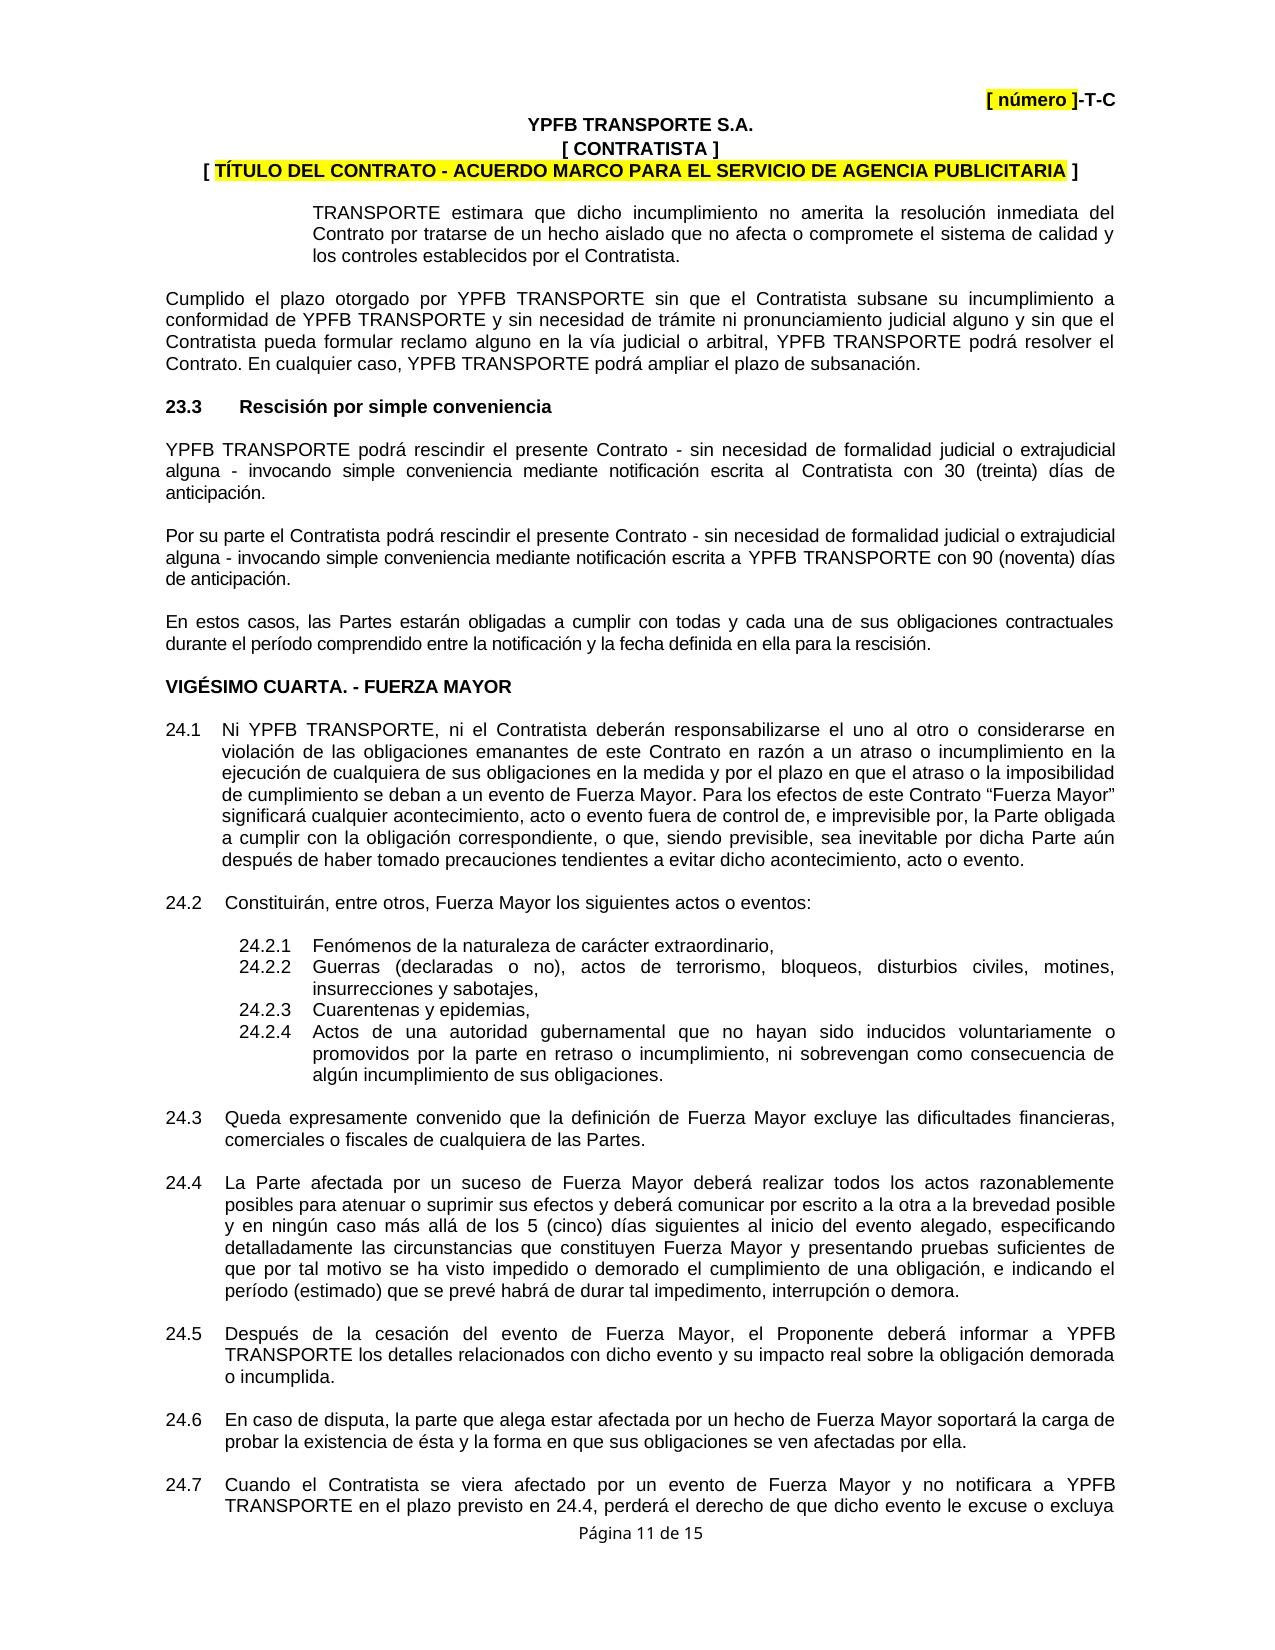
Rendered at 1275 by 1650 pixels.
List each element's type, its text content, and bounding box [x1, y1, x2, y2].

text 24.2.2 Guerras (declaradas o no), actos de terrorismo, bloqueos, disturbios civiles, motines, insurrecciones y sabotajes, [239, 956, 1116, 999]
text VIGÉSIMO cuarta. - Fuerza Mayor [165, 676, 1116, 697]
text Cumplido el plazo otorgado por YPFB TRANSPORTE sin que el Contratista subsane su incumplimiento a conformidad de YPFB TRANSPORTE y sin necesidad de trámite ni pronunciamiento judicial alguno y sin que el Contratista pueda formular reclamo alguno en la vía judicial o arbitral, YPFB TRANSPORTE podrá resolver el Contrato. En cualquier caso, YPFB TRANSPORTE podrá ampliar el plazo de subsanación. [165, 288, 1116, 374]
text 23.3 Rescisión por simple conveniencia [165, 396, 1116, 417]
text 24.2.3 Cuarentenas y epidemias, [239, 999, 1116, 1021]
text 24.6 En caso de disputa, la parte que alega estar afectada por un hecho de Fuerza Mayor soportará la carga de probar la existencia de ésta y la forma en que sus obligaciones se ven afectadas por ella. [165, 1409, 1116, 1452]
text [165, 1474, 1116, 1517]
text 24.5 Después de la cesación del evento de Fuerza Mayor, el Proponente deberá informar a YPFB TRANSPORTE los detalles relacionados con dicho evento y su impacto real sobre la obligación demorada o incumplida. [165, 1323, 1116, 1387]
text 24.4 La Parte afectada por un suceso de Fuerza Mayor deberá realizar todos los actos razonablemente posibles para atenuar o suprimir sus efectos y deberá comunicar por escrito a la otra a la brevedad posible y en ningún caso más allá de los 5 (cinco) días siguientes al inicio del evento alegado, especificando detalladamente las circunstancias que constituyen Fuerza Mayor y presentando pruebas suficientes de que por tal motivo se ha visto impedido o demorado el cumplimiento de una obligación, e indicando el período (estimado) que se prevé habrá de durar tal impedimento, interrupción o demora. [165, 1172, 1116, 1301]
text En estos casos, las Partes estarán obligadas a cumplir con todas y cada una de sus obligaciones contractuales durante el período comprendido entre la notificación y la fecha definida en ella para la rescisión. [165, 611, 1116, 654]
text 24.3 Queda expresamente convenido que la definición de Fuerza Mayor excluye las dificultades financieras, comerciales o fiscales de cualquiera de las Partes. [165, 1107, 1116, 1150]
text 24.2.4 Actos de una autoridad gubernamental que no hayan sido inducidos voluntariamente o promovidos por la parte en retraso o incumplimiento, ni sobrevengan como consecuencia de algún incumplimiento de sus obligaciones. [239, 1021, 1116, 1086]
text Por su parte el Contratista podrá rescindir el presente Contrato - sin necesidad de formalidad judicial o extrajudicial alguna - invocando simple conveniencia mediante notificación escrita a YPFB TRANSPORTE con 90 (noventa) días de anticipación. [165, 525, 1116, 589]
text YPFB TRANSPORTE podrá rescindir el presente Contrato - sin necesidad de formalidad judicial o extrajudicial alguna - invocando simple conveniencia mediante notificación escrita al Contratista con 30 (treinta) días de anticipación. [165, 439, 1116, 503]
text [239, 201, 1116, 266]
text 24.2.1 Fenómenos de la naturaleza de carácter extraordinario, [239, 934, 1116, 956]
text 24.2 Constituirán, entre otros, Fuerza Mayor los siguientes actos o eventos: [165, 891, 1116, 913]
text 24.1 Ni YPFB TRANSPORTE, ni el Contratista deberán responsabilizarse el uno al otro o considerarse en violación de las obligaciones emanantes de este Contrato en razón a un atraso o incumplimiento en la ejecución de cualquiera de sus obligaciones en la medida y por el plazo en que el atraso o la imposibilidad de cumplimiento se deban a un evento de Fuerza Mayor. Para los efectos de este Contrato “Fuerza Mayor” significará cualquier acontecimiento, acto o evento fuera de control de, e imprevisible por, la Parte obligada a cumplir con la obligación correspondiente, o que, siendo previsible, sea inevitable por dicha Parte aún después de haber tomado precauciones tendientes a evitar dicho acontecimiento, acto o evento. [165, 719, 1116, 870]
